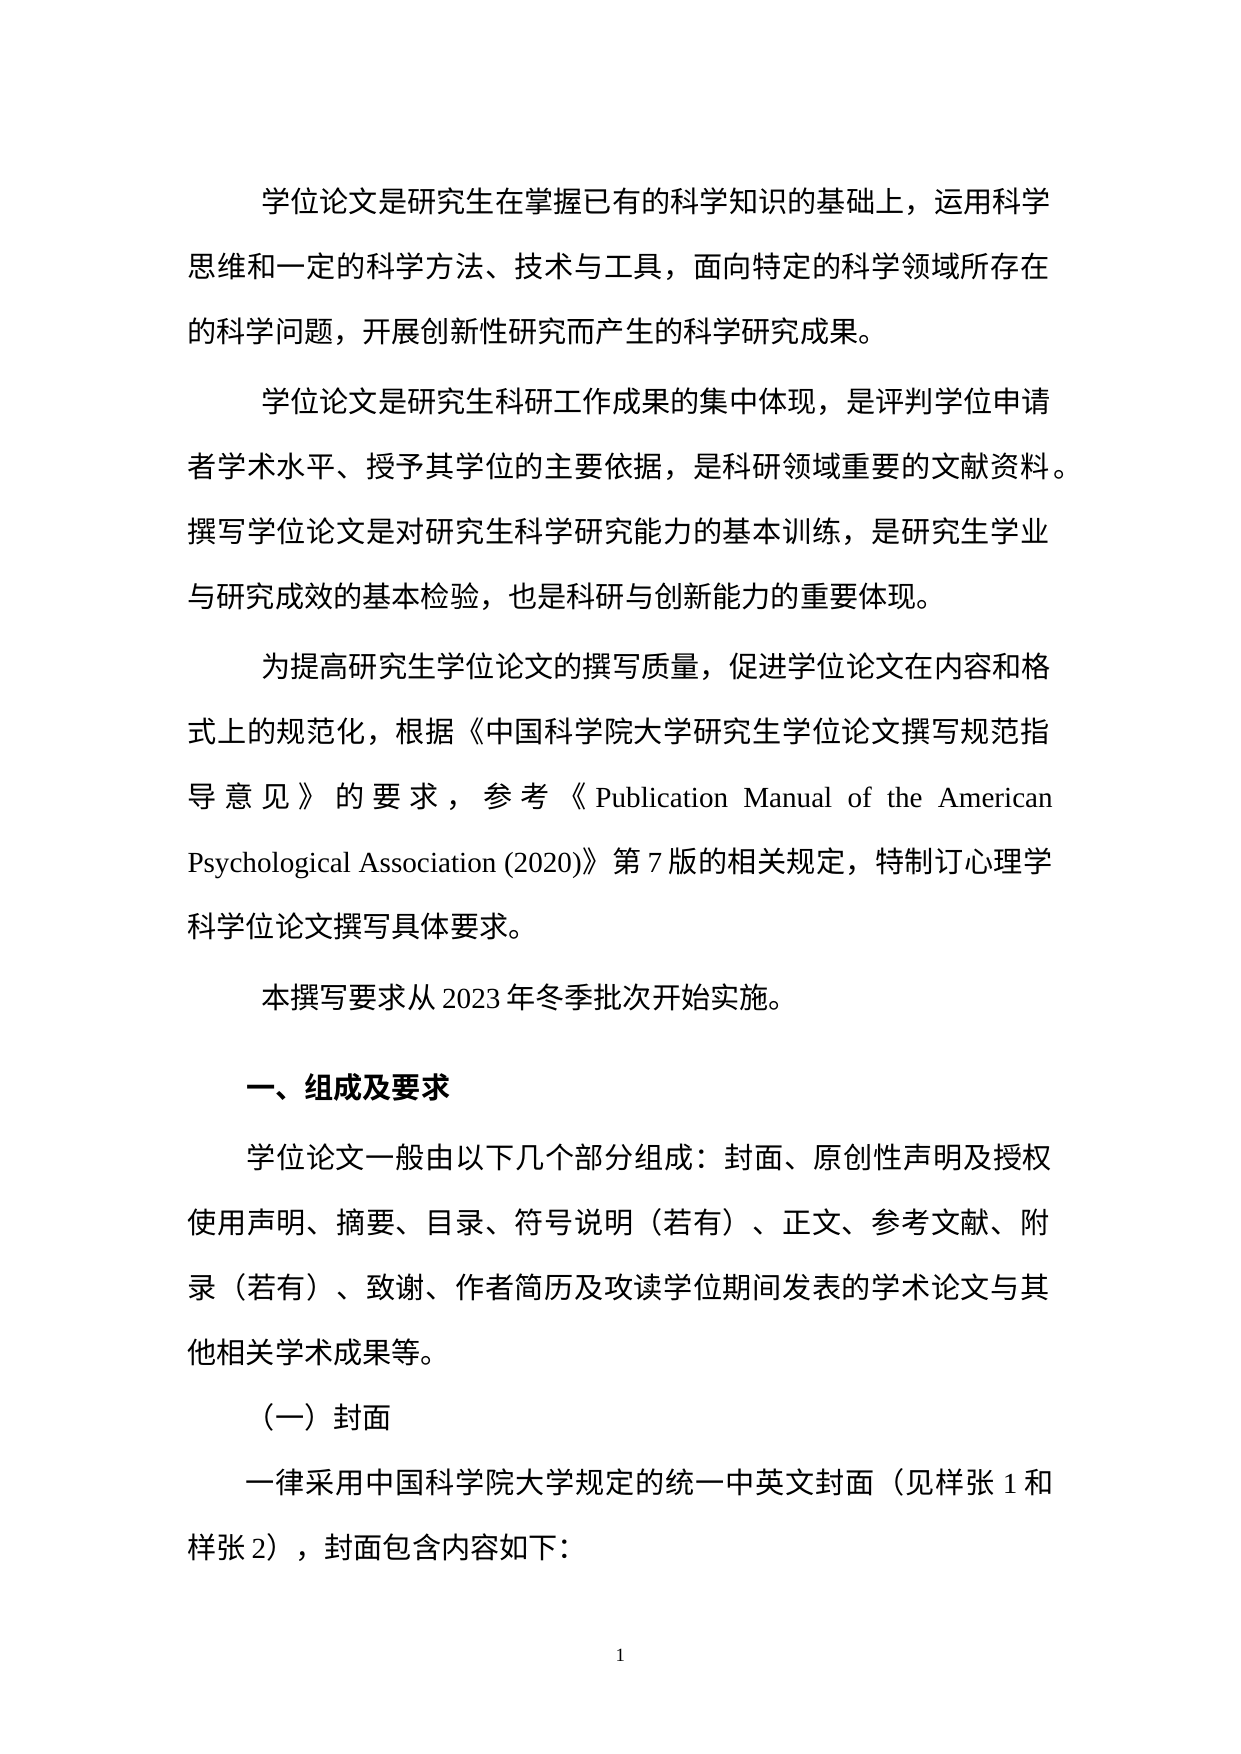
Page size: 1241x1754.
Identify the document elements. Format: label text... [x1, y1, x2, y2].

text 本撰写要求从2023年冬季批次开始实施。 [187, 963, 1053, 1028]
text 一、组成及要求 [187, 1053, 1053, 1118]
text 一律采用中国科学院大学规定的统一中英文封面（见样张1和样张2），封面包含内容如下： [187, 1448, 1053, 1578]
text 学位论文是研究生科研工作成果的集中体现，是评判学位申请者学术水平、授予其学位的主要依据，是科研领域重要的文献资料。撰写学位论文是对研究生科学研究能力的基本训练，是研究生学业与研究成效的基本检验，也是科研与创新能力的重要体现。 [187, 367, 1053, 627]
text （一）封面 [187, 1383, 1053, 1448]
text 为提高研究生学位论文的撰写质量，促进学位论文在内容和格式上的规范化，根据《中国科学院大学研究生学位论文撰写规范指导意见》的要求，参考《Publication Manual of the American Psychological Association (2020)》第7版的相关规定，特制订心理学科学位论文撰写具体要求。 [187, 633, 1053, 958]
text 学位论文一般由以下几个部分组成：封面、原创性声明及授权使用声明、摘要、目录、符号说明（若有）、正文、参考文献、附录（若有）、致谢、作者简历及攻读学位期间发表的学术论文与其他相关学术成果等。 [187, 1123, 1053, 1383]
text 学位论文是研究生在掌握已有的科学知识的基础上，运用科学思维和一定的科学方法、技术与工具，面向特定的科学领域所存在的科学问题，开展创新性研究而产生的科学研究成果。 [187, 167, 1053, 362]
